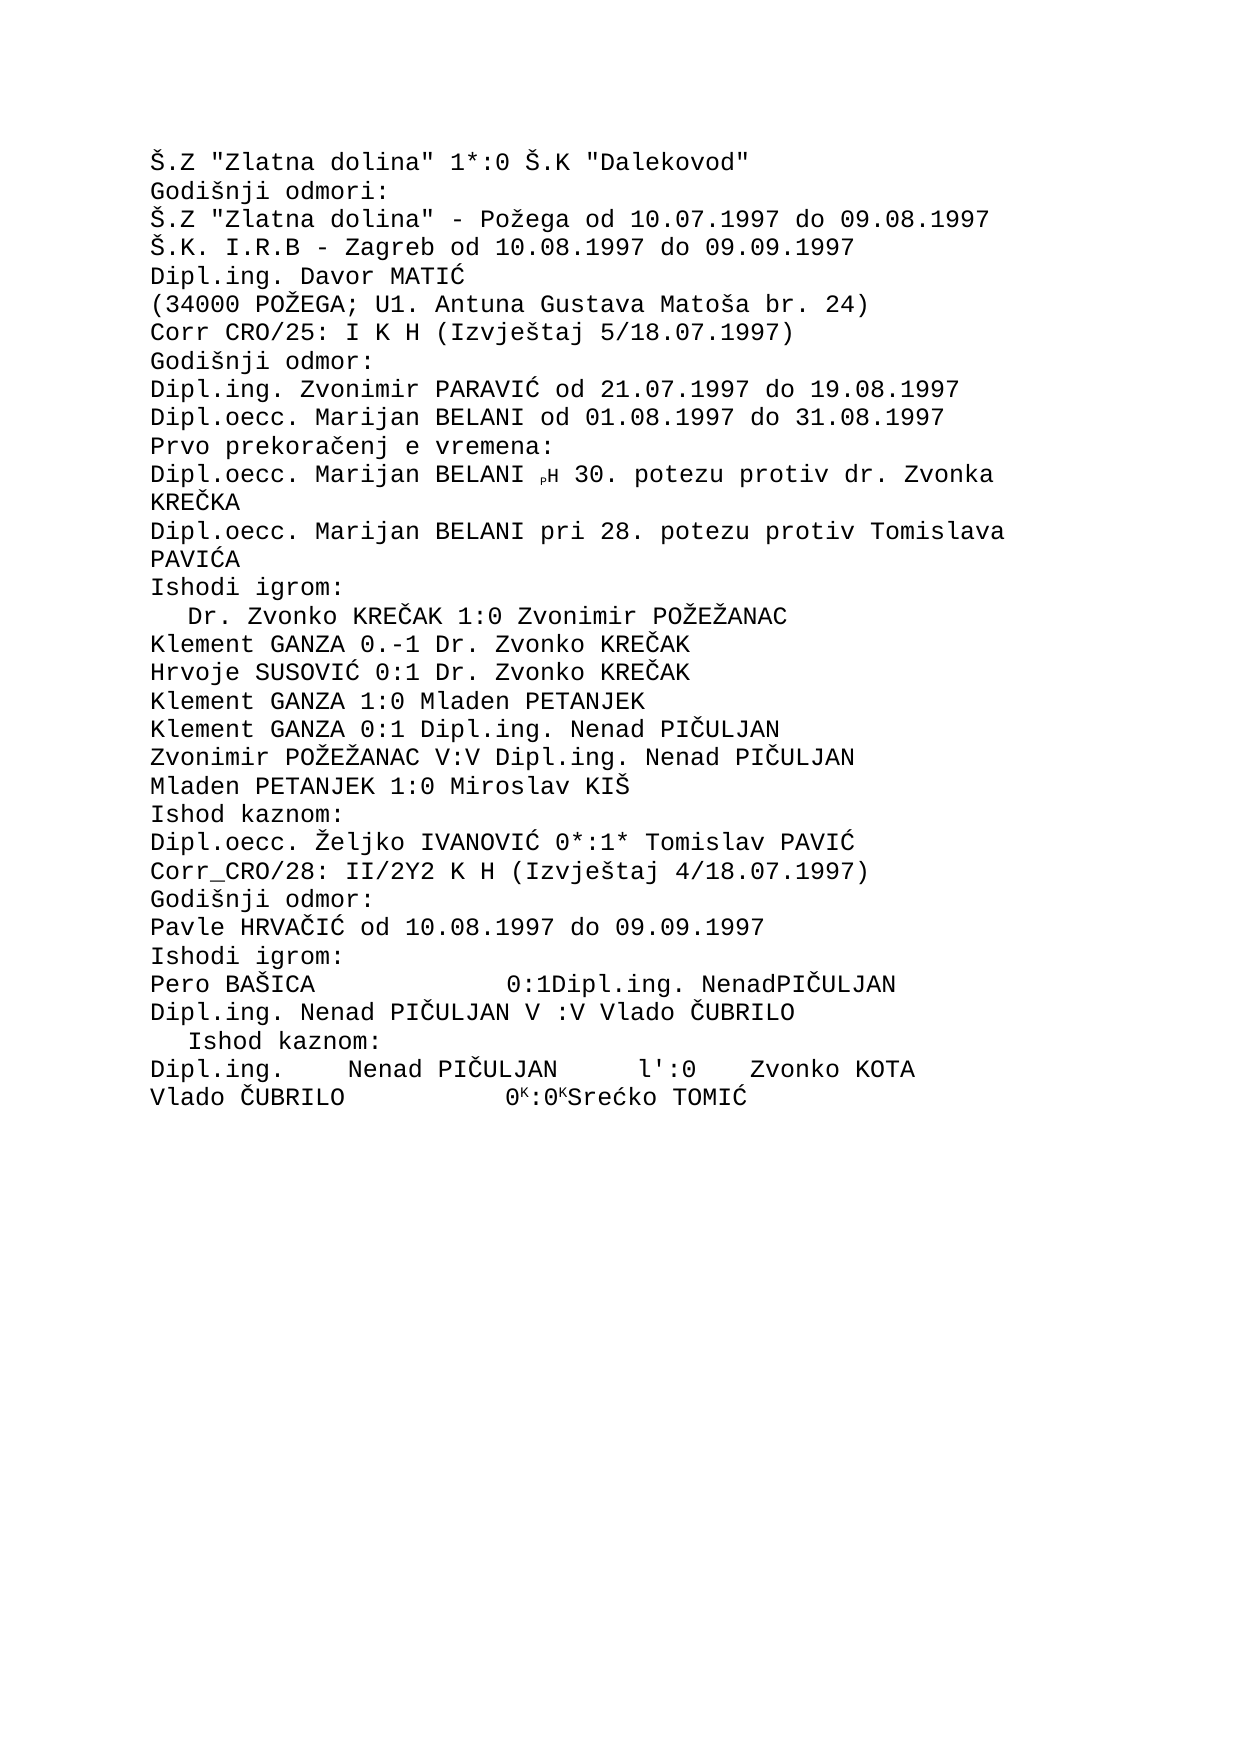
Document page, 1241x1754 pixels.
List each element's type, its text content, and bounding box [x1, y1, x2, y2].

text Godišnji odmor: [150, 348, 1090, 377]
text Dipl.ing. Nenad PIČULJAN V :V Vlado ČUBRILO Ishod kaznom: [150, 1000, 1090, 1057]
text Dipl.oecc. Marijan BELANI ph 30. potezu protiv dr. Zvonka KREČKA Dipl.oecc. Marijan BELANI pri 28. potezu protiv Tomislava PAVIĆA [150, 462, 1090, 575]
text Ishodi igrom: [150, 575, 1090, 603]
text Š.Z "Zlatna dolina" 1*:0 Š.K "Dalekovod" [150, 150, 1090, 178]
text Pavle HRVAČIĆ od 10.08.1997 do 09.09.1997 Ishodi igrom: [150, 915, 1090, 972]
text Godišnji odmori: [150, 178, 1090, 207]
text Š.Z "Zlatna dolina" - Požega od 10.07.1997 do 09.08.1997 Š.K. I.R.B - Zagreb od 10.08.1997 do 09.09.1997 [150, 207, 1090, 263]
text Corr_CRO/28: II/2Y2 K H (Izvještaj 4/18.07.1997) [150, 858, 1090, 887]
text Godišnji odmor: [150, 887, 1090, 915]
text Pero BAŠICA 0:1 Dipl.ing. Nenad PIČULJAN [150, 972, 1090, 1000]
text Dr. Zvonko KREČAK 1:0 Zvonimir POŽEŽANAC Klement GANZA 0.-1 Dr. Zvonko KREČAK Hrvoje SUSOVIĆ 0:1 Dr. Zvonko KREČAK Klement GANZA 1:0 Mladen PETANJEK Klement GANZA 0:1 Dipl.ing. Nenad PIČULJAN Zvonimir POŽEŽANAC V:V Dipl.ing. Nenad PIČULJAN Mladen PETANJEK 1:0 Miroslav KIŠ Ishod kaznom: [150, 603, 1090, 830]
text (34000 POŽEGA; U1. Antuna Gustava Matoša br. 24) [150, 292, 1090, 320]
text Dipl.ing. Nenad PIČULJAN l':0 Zvonko KOTA [150, 1057, 1090, 1085]
text Vlado ČUBRILO 0K:0K Srećko TOMIĆ [150, 1085, 1090, 1113]
text Corr CRO/25: I K H (Izvještaj 5/18.07.1997) [150, 320, 1090, 348]
text Dipl.oecc. Željko IVANOVIĆ 0*:1* Tomislav PAVIĆ [150, 830, 1090, 858]
text Dipl.ing. Davor MATIĆ [150, 263, 1090, 292]
text Dipl.ing. Zvonimir PARAVIĆ od 21.07.1997 do 19.08.1997 Dipl.oecc. Marijan BELANI od 01.08.1997 do 31.08.1997 Prvo prekoračenj e vremena: [150, 377, 1090, 462]
